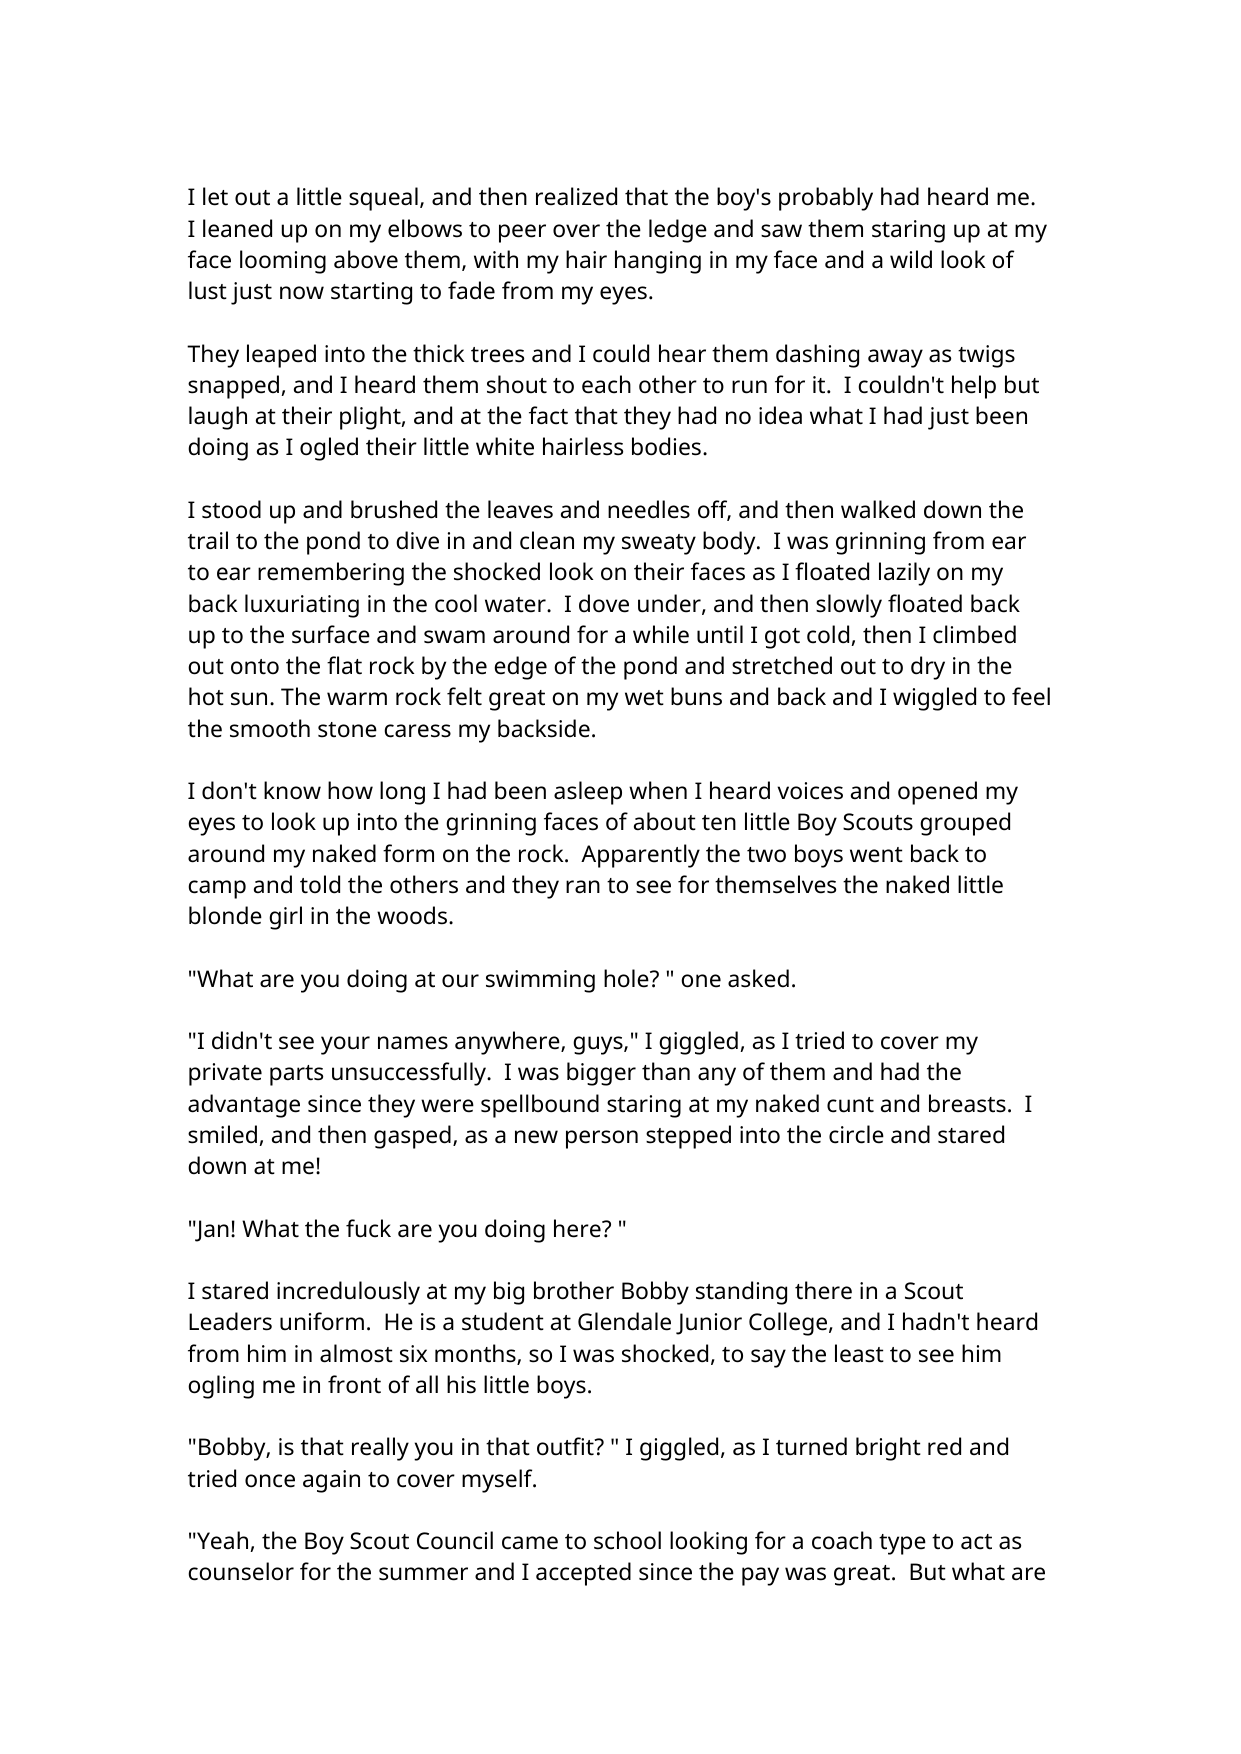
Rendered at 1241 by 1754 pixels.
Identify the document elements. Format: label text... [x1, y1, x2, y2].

text I let out a little squeal, and then realized that the boy's probably had heard me. I leaned up on my elbows to peer over the ledge and saw them staring up at my face looming above them, with my hair hanging in my face and a wild look of lust just now starting to fade from my eyes. [187, 181, 1053, 306]
text "Bobby, is that really you in that outfit? " I giggled, as I turned bright red and tried once again to cover myself. [187, 1431, 1053, 1494]
text They leaped into the thick trees and I could hear them dashing away as twigs snapped, and I heard them shout to each other to run for it. I couldn't help but laugh at their plight, and at the fact that they had no idea what I had just been doing as I ogled their little white hairless bodies. [187, 337, 1053, 462]
text I stared incredulously at my big brother Bobby standing there in a Scout Leaders uniform. He is a student at Glendale Junior College, and I hadn't heard from him in almost six months, so I was shocked, to say the least to see him ogling me in front of all his little boys. [187, 1275, 1053, 1400]
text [187, 1525, 1053, 1587]
text "What are you doing at our swimming hole? " one asked. [187, 962, 1053, 994]
text I don't know how long I had been asleep when I heard voices and opened my eyes to look up into the grinning faces of about ten little Boy Scouts grouped around my naked form on the rock. Apparently the two boys went back to camp and told the others and they ran to see for themselves the naked little blonde girl in the woods. [187, 775, 1053, 931]
text "I didn't see your names anywhere, guys," I giggled, as I tried to cover my private parts unsuccessfully. I was bigger than any of them and had the advantage since they were spellbound staring at my naked cunt and breasts. I smiled, and then gasped, as a new person stepped into the circle and stared down at me! [187, 1025, 1053, 1181]
text I stood up and brushed the leaves and needles off, and then walked down the trail to the pond to dive in and clean my sweaty body. I was grinning from ear to ear remembering the shocked look on their faces as I floated lazily on my back luxuriating in the cool water. I dove under, and then slowly floated back up to the surface and swam around for a while until I got cold, then I climbed out onto the flat rock by the edge of the pond and stretched out to dry in the hot sun. The warm rock felt great on my wet buns and back and I wiggled to feel the smooth stone caress my backside. [187, 494, 1053, 744]
text "Jan! What the fuck are you doing here? " [187, 1212, 1053, 1244]
